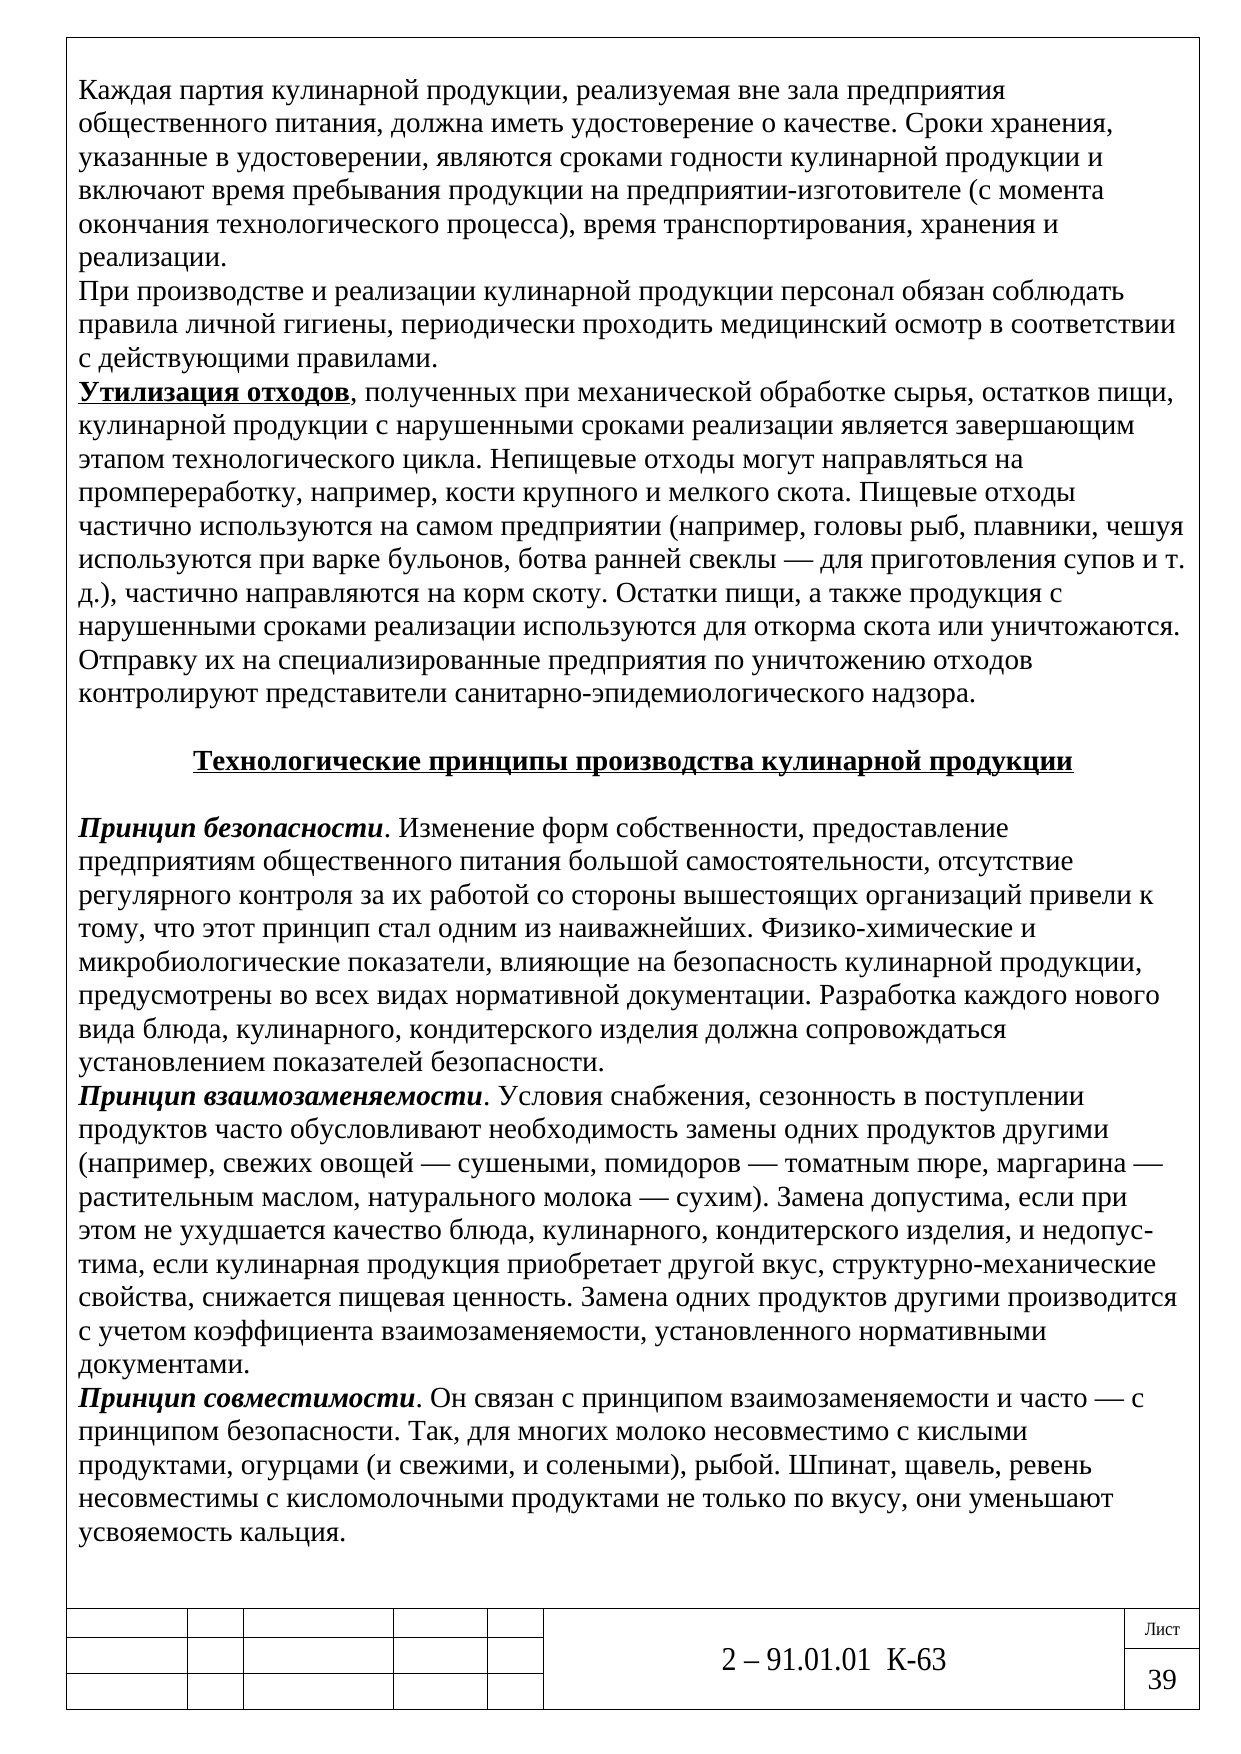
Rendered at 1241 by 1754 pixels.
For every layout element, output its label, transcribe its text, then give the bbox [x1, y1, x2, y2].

table_cell [394, 1609, 487, 1637]
table_cell [67, 1609, 187, 1637]
table_cell Лист [1125, 1609, 1199, 1648]
table_cell 2 – 91.01.01 К-63 [544, 1609, 1124, 1709]
table_cell [188, 1609, 243, 1637]
table_cell [488, 1609, 543, 1637]
table_cell [488, 1638, 543, 1673]
table_cell Каждая партия кулинарной продукции, реализуемая вне зала предприятия общественного питания, должна иметь удостоверение о качестве. Сроки хранения, указанные в удостоверении, являются сроками годности кулинарной продукции и включают время пребывания продукции на предприятии-изготовителе (с момента окончания технологического процесса), время транспортирования, хранения и реализации. При производстве и реализации кулинарной продукции персонал обязан соблюдать правила личной гигиены, периодически проходить медицинский осмотр в соответствии с действующими правилами. Утилизация отходов, полученных при механической обработке сырья, остатков пищи, кулинарной продукции с нарушенными сроками реализации является завершающим этапом технологического цикла. Непищевые отходы могут направляться на промпереработку, например, кости крупного и мелкого скота. Пищевые отходы частично используются на самом предприятии (например, головы рыб, плавники, чешуя используются при варке бульонов, ботва ранней свеклы — для приготовления супов и т. д.), частично направляются на корм скоту. Остатки пищи, а также продукция с нарушенными сроками реализации используются для откорма скота или уничтожаются. Отправку их на специализированные предприятия по уничтожению отходов контролируют представители санитарно-эпидемиологического надзора. Технологические принципы производства кулинарной продукции Принцип безопасности. Изменение форм собственности, предоставление предприятиям общественного питания большой самостоятельности, отсутствие регулярного контроля за их работой со стороны вышестоящих организаций привели к тому, что этот принцип стал одним из наиважнейших. Физико-химические и микробиологические показатели, влияющие на безопасность кулинарной продукции, предусмотрены во всех видах нормативной документации. Разработка каждого нового вида блюда, кулинарного, кондитерского изделия должна сопровождаться установлением показателей безопасности. Принцип взаимозаменяемости. Условия снабжения, сезонность в поступлении продуктов часто обусловливают необходимость замены одних продуктов другими (например, свежих овощей — сушеными, помидоров — томатным пюре, маргарина — растительным маслом, натурального молока — сухим). Замена допустима, если при этом не ухудшается качество блюда, кулинарного, кондитерского изделия, и недопустима, если кулинарная продукция приобретает другой вкус, структурно-механические свойства, снижается пищевая ценность. Замена одних продуктов другими производится с учетом коэффициента взаимозаменяемости, установленного нормативными документами. Принцип совместимости. Он связан с принципом взаимозаменяемости и часто — с принципом безопасности. Так, для многих молоко несовместимо с кислыми продуктами, огурцами (и свежими, и солеными), рыбой. Шпинат, щавель, ревень несовместимы с кисломолочными продуктами не только по вкусу, они уменьшают усвояемость кальция. [67, 38, 1199, 1608]
table_cell [488, 1674, 543, 1709]
table_cell [244, 1609, 393, 1637]
table_cell 39 [1125, 1649, 1199, 1709]
table_cell [394, 1674, 487, 1709]
table_cell [188, 1674, 243, 1709]
table_cell [244, 1638, 393, 1673]
table_cell [188, 1638, 243, 1673]
table_cell [394, 1638, 487, 1673]
table_cell [67, 1674, 187, 1709]
table_cell [67, 1638, 187, 1673]
table_cell [244, 1674, 393, 1709]
